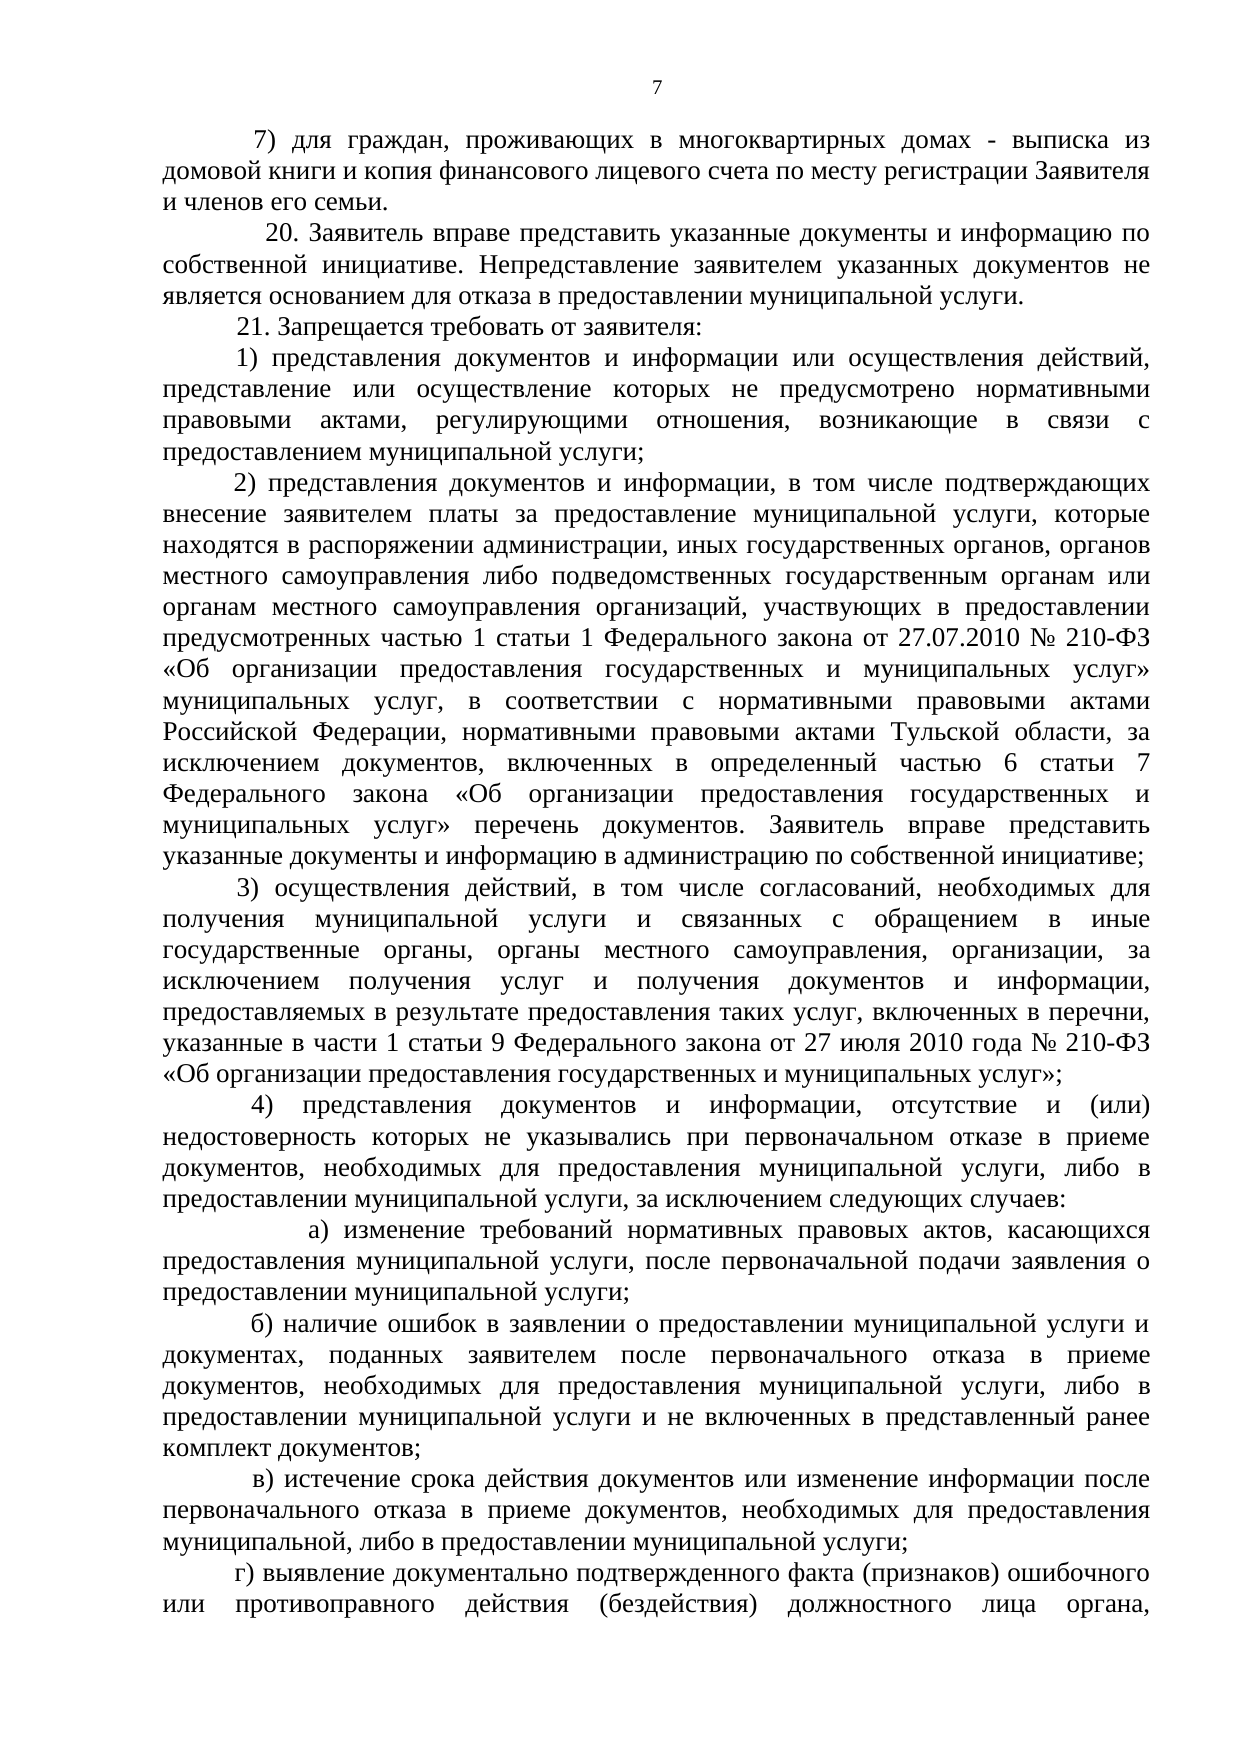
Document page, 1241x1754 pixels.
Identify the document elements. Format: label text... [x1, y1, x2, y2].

list 3) осуществления действий, в том числе согласований, необходимых для получения муниципальной услуги и связанных с обращением в иные государственные органы, органы местного самоуправления, организации, за исключением получения услуг и получения документов и информации, предоставляемых в результате предоставления таких услуг, включенных в перечни, указанные в части 1 статьи 9 Федерального закона от 27 июля 2010 года № 210-ФЗ «Об организации предоставления государственных и муниципальных услуг»; [162, 871, 1152, 1089]
text 21. Запрещается требовать от заявителя: [162, 310, 1152, 341]
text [162, 1556, 1152, 1618]
list б) наличие ошибок в заявлении о предоставлении муниципальной услуги и документах, поданных заявителем после первоначального отказа в приеме документов, необходимых для предоставления муниципальной услуги, либо в предоставлении муниципальной услуги и не включенных в представленный ранее комплект документов; [162, 1307, 1152, 1462]
list 2) представления документов и информации, в том числе подтверждающих внесение заявителем платы за предоставление муниципальной услуги, которые находятся в распоряжении администрации, иных государственных органов, органов местного самоуправления либо подведомственных государственным органам или органам местного самоуправления организаций, участвующих в предоставлении предусмотренных частью 1 статьи 1 Федерального закона от 27.07.2010 № 210-ФЗ «Об организации предоставления государственных и муниципальных услуг» муниципальных услуг, в соответствии с нормативными правовыми актами Российской Федерации, нормативными правовыми актами Тульской области, за исключением документов, включенных в определенный частью 6 статьи 7 Федерального закона «Об организации предоставления государственных и муниципальных услуг» перечень документов. Заявитель вправе представить указанные документы и информацию в администрацию по собственной инициативе; [162, 466, 1152, 871]
list в) истечение срока действия документов или изменение информации после первоначального отказа в приеме документов, необходимых для предоставления муниципальной, либо в предоставлении муниципальной услуги; [162, 1462, 1152, 1556]
text 7) для граждан, проживающих в многоквартирных домах - выписка из домовой книги и копия финансового лицевого счета по месту регистрации Заявителя и членов его семьи. [162, 123, 1152, 217]
list а) изменение требований нормативных правовых актов, касающихся предоставления муниципальной услуги, после первоначальной подачи заявления о предоставлении муниципальной услуги; [162, 1213, 1152, 1307]
list 4) представления документов и информации, отсутствие и (или) недостоверность которых не указывались при первоначальном отказе в приеме документов, необходимых для предоставления муниципальной услуги, либо в предоставлении муниципальной услуги, за исключением следующих случаев: [162, 1089, 1152, 1213]
list 1) представления документов и информации или осуществления действий, представление или осуществление которых не предусмотрено нормативными правовыми актами, регулирующими отношения, возникающие в связи с предоставлением муниципальной услуги; [162, 341, 1152, 466]
text 20. Заявитель вправе представить указанные документы и информацию по собственной инициативе. Непредставление заявителем указанных документов не является основанием для отказа в предоставлении муниципальной услуги. [162, 217, 1152, 310]
